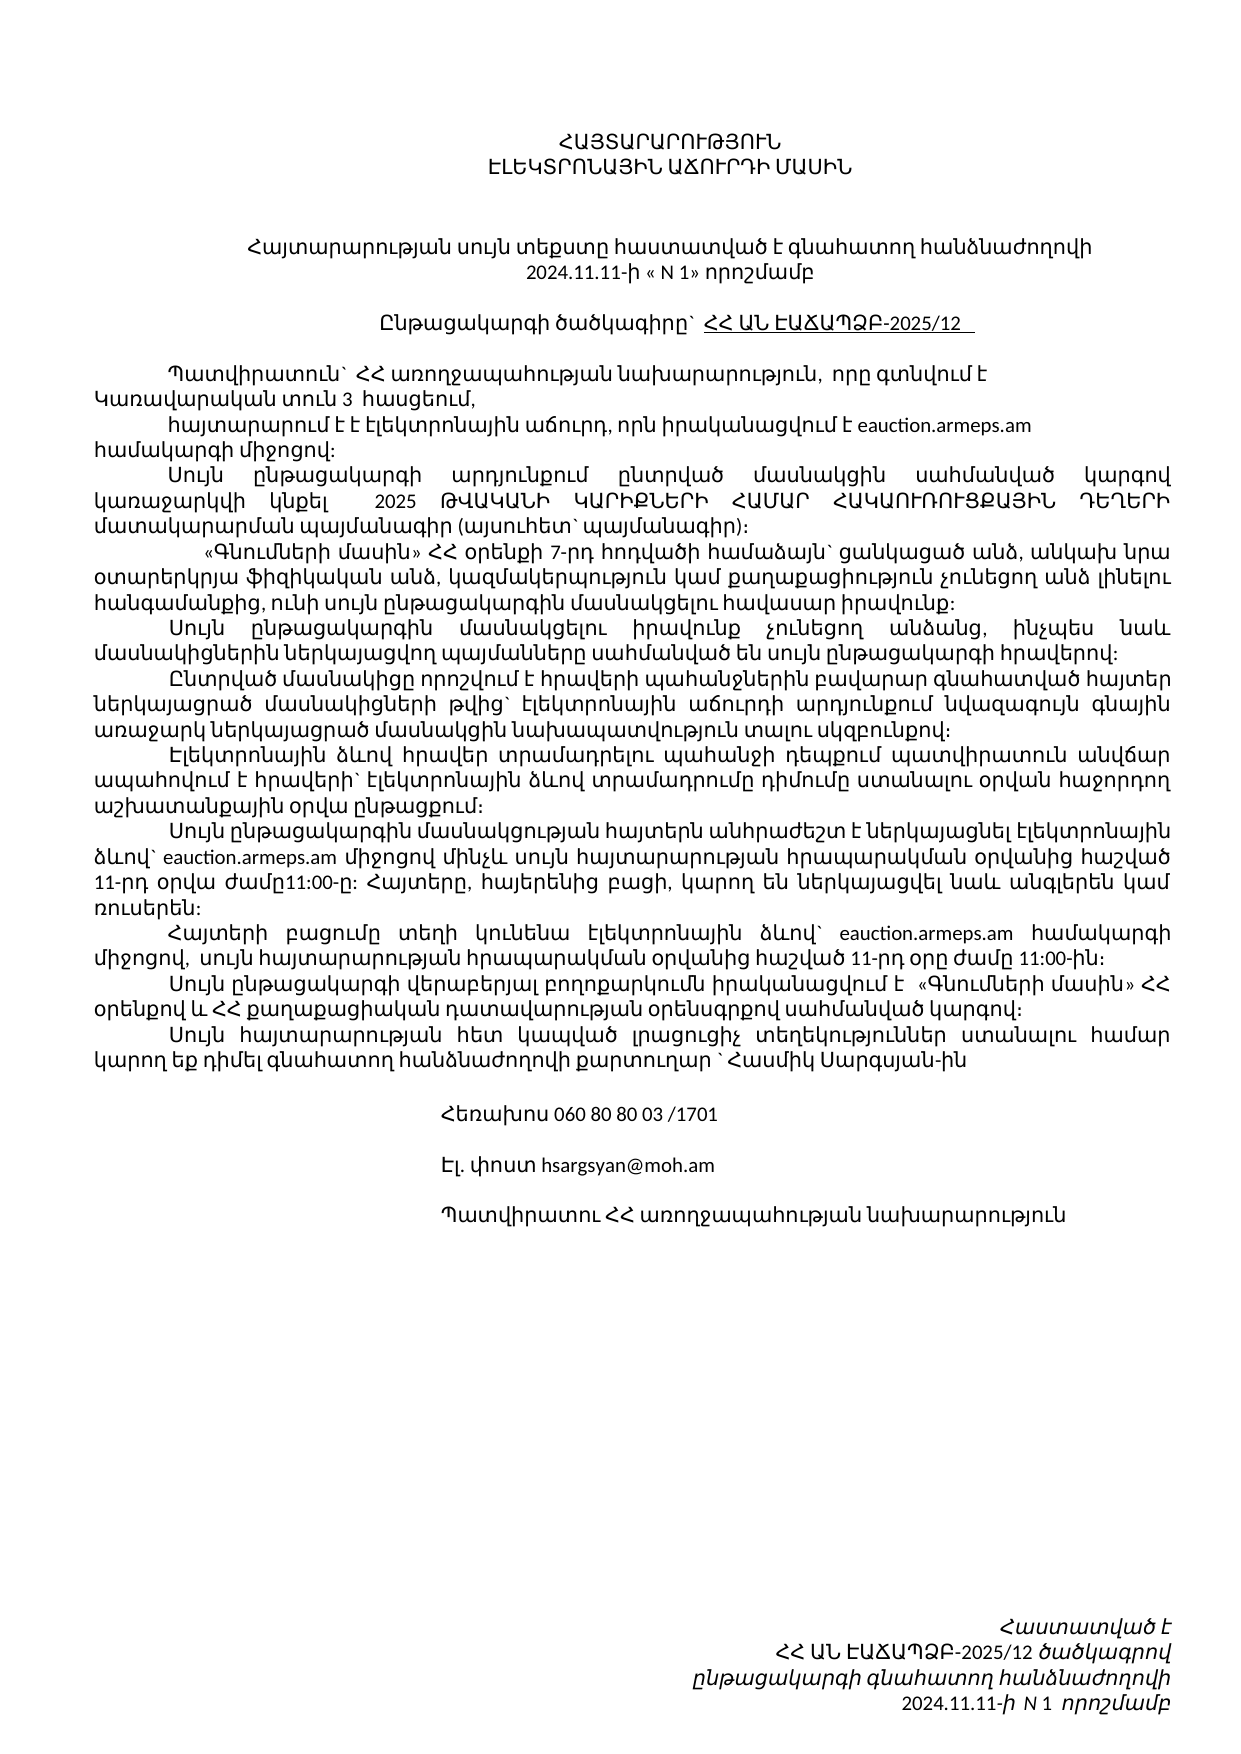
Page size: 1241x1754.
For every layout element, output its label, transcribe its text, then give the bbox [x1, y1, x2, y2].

text ՀԱՅՏԱՐԱՐՈՒԹՅՈՒՆ [94, 129, 1171, 154]
text Էլ. փոստ hsargsyan@moh.am [94, 1152, 1171, 1177]
text Սույն հայտարարության հետ կապված լրացուցիչ տեղեկություններ ստանալու համար կարող եք դիմել գնահատող հանձնաժողովի քարտուղար ` Հասմիկ Սարգսյան-ին [94, 1022, 1171, 1073]
text Սույն ընթացակարգին մասնակցելու իրավունք չունեցող անձանց, ինչպես նաև մասնակիցներին ներկայացվող պայմանները սահմանված են սույն ընթացակարգի հրավերով: [94, 615, 1171, 666]
text 2024.11.11 -ի N 1 որոշմամբ [94, 1690, 1171, 1716]
text Հաստատված է [94, 1614, 1171, 1639]
text Հայտերի բացումը տեղի կունենա էլեկտրոնային ձևով` eauction.armeps.am համակարգի միջոցով, սույն հայտարարության հրապարակման օրվանից հաշված 11-րդ օրը ժամը 11:00-ին։ [94, 920, 1171, 971]
text Պատվիրատու ՀՀ առողջապահության նախարարություն [94, 1203, 1171, 1228]
text Սույն ընթացակարգին մասնակցության հայտերն անհրաժեշտ է ներկայացնել էլեկտրոնային ձևով` eauction.armeps.am միջոցով մինչև սույն հայտարարության հրապարակման օրվանից հաշված 11-րդ օրվա ժամը11:00-ը: Հայտերը, հայերենից բացի, կարող են ներկայացվել նաև անգլերեն կամ ռուսերեն: [94, 818, 1171, 920]
text Հեռախոս 060 80 80 03 /1701 [94, 1101, 1171, 1126]
text ԷԼԵԿՏՐՈՆԱՅԻՆ ԱՃՈՒՐԴԻ ՄԱՍԻՆ [94, 154, 1171, 180]
text Սույն ընթացակարգի արդյունքում ընտրված մասնակցին սահմանված կարգով կառաջարկվի կնքել 2025 ԹՎԱԿԱՆԻ ԿԱՐԻՔՆԵՐԻ ՀԱՄԱՐ ՀԱԿԱՈՒՌՈՒՑՔԱՅԻՆ ԴԵՂԵՐԻ մատակարարման պայմանագիր (այսուհետ` պայմանագիր)։ [94, 463, 1171, 539]
text Սույն ընթացակարգի վերաբերյալ բողոքարկումն իրականացվում է «Գնումների մասին» ՀՀ օրենքով և ՀՀ քաղաքացիական դատավարության օրենսգրքով սահմանված կարգով։ [94, 971, 1171, 1022]
text հայտարարում է է էլեկտրոնային աճուրդ, որն իրականացվում է eauction.armeps.am համակարգի միջոցով: [94, 412, 1171, 463]
text 2024.11.11 -ի « N 1» որոշմամբ [94, 259, 1171, 285]
text Ընտրված մասնակիցը որոշվում է հրավերի պահանջներին բավարար գնահատված հայտեր ներկայացրած մասնակիցների թվից` էլեկտրոնային աճուրդի արդյունքում նվազագույն գնային առաջարկ ներկայացրած մասնակցին նախապատվություն տալու սկզբունքով։ [94, 666, 1171, 742]
text ՀՀ ԱՆ ԷԱՃԱՊՁԲ-2025/12 ծածկագրով [94, 1639, 1171, 1665]
text Պատվիրատուն` ՀՀ առողջապահության նախարարություն, որը գտնվում է Կառավարական տուն 3 հասցեում, [94, 361, 1171, 412]
text Հայտարարության սույն տեքստը հաստատված է գնահատող հանձնաժողովի [94, 234, 1171, 259]
text Էլեկտրոնային ձևով հրավեր տրամադրելու պահանջի դեպքում պատվիրատուն անվճար ապահովում է հրավերի` էլեկտրոնային ձևով տրամադրումը դիմումը ստանալու օրվան հաջորդող աշխատանքային օրվա ընթացքում։ [94, 742, 1171, 818]
text «Գնումների մասին» ՀՀ օրենքի 7-րդ հոդվածի համաձայն` ցանկացած անձ, անկախ նրա օտարերկրյա ֆիզիկական անձ, կազմակերպություն կամ քաղաքացիություն չունեցող անձ լինելու հանգամանքից, ունի սույն ընթացակարգին մասնակցելու հավասար իրավունք: [94, 539, 1171, 615]
text ընթացակարգի գնահատող հանձնաժողովի [94, 1665, 1171, 1690]
text Ընթացակարգի ծածկագիրը` ՀՀ ԱՆ ԷԱՃԱՊՁԲ-2025/12 [94, 310, 1171, 336]
